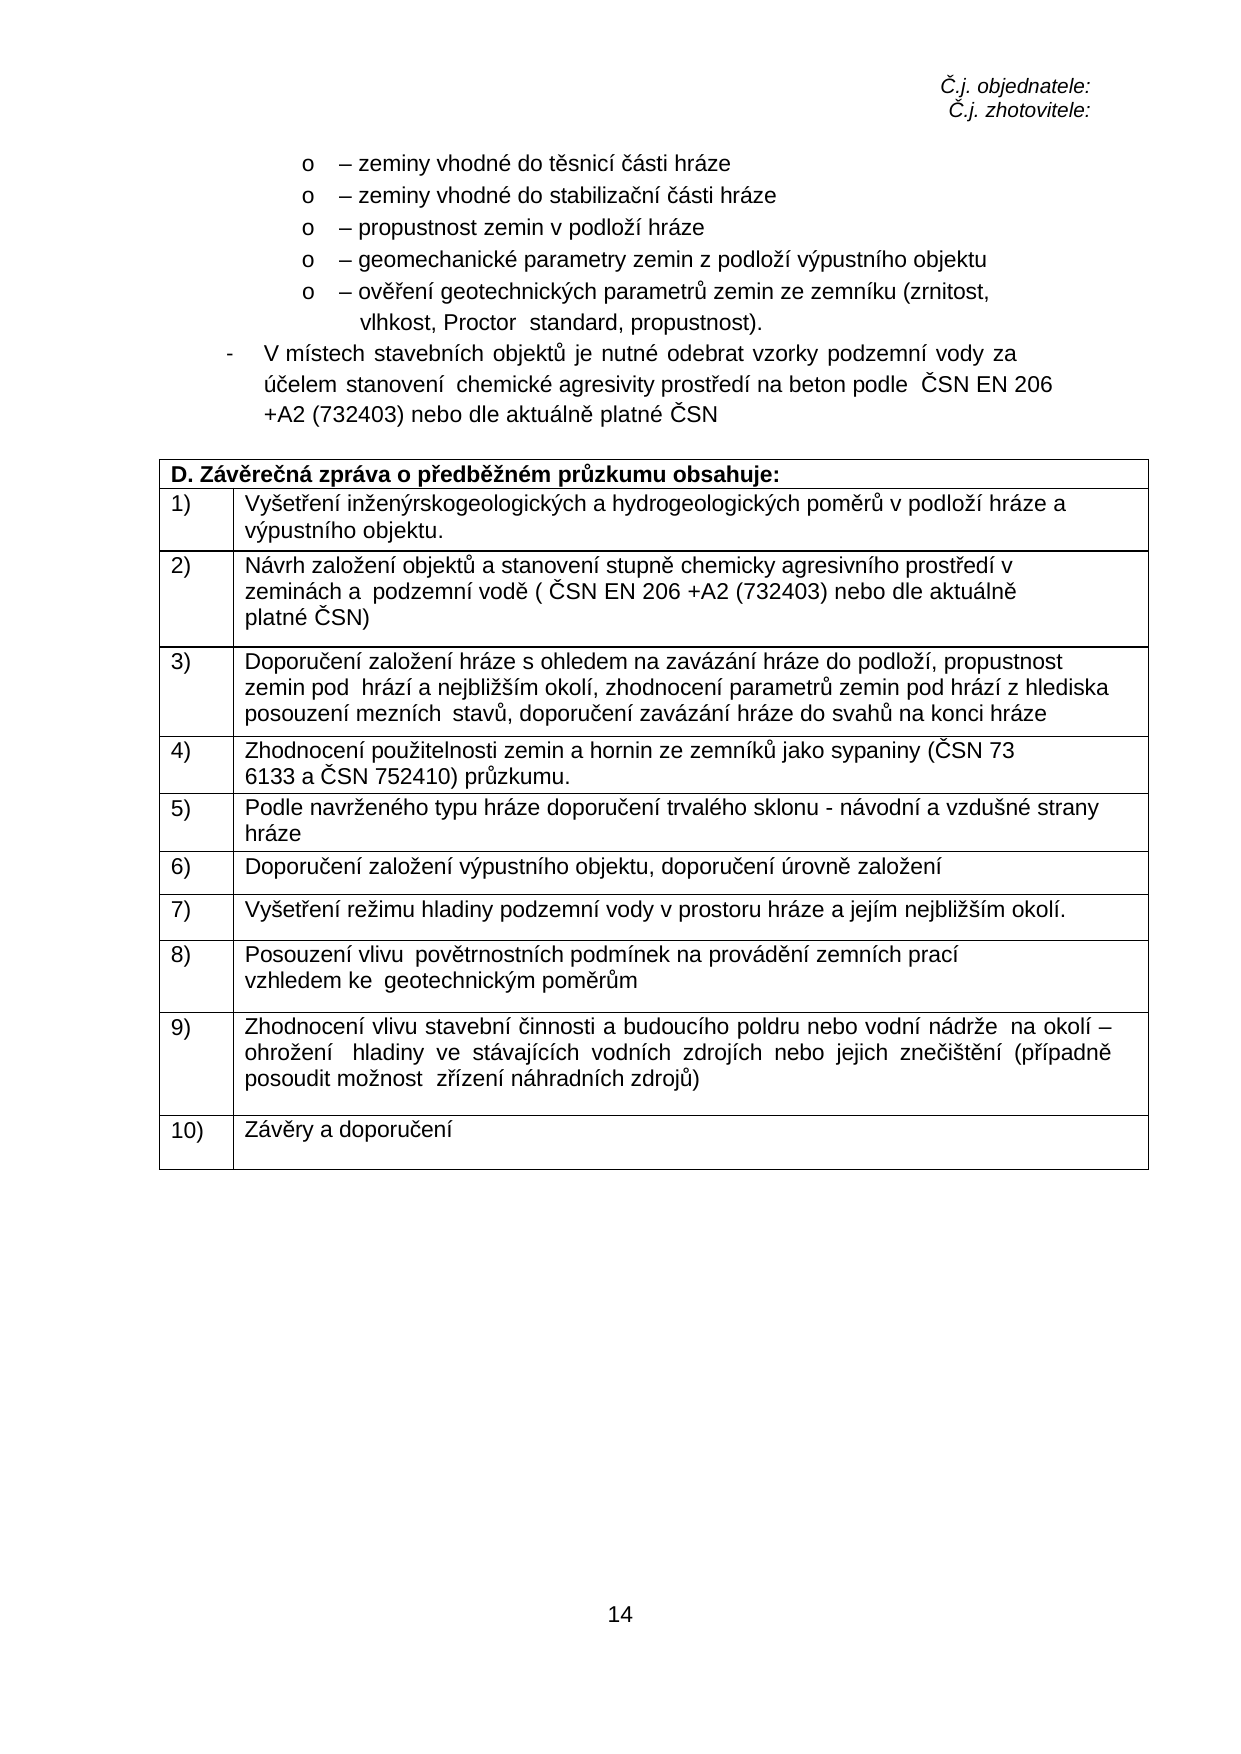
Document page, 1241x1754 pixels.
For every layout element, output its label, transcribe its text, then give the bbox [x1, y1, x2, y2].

table_cell 2) [160, 552, 233, 646]
table_cell Vyšetření režimu hladiny podzemní vody v prostoru hráze a jejím nejbližším okolí. [234, 895, 1148, 939]
table_cell Doporučení založení výpustního objektu, doporučení úrovně založení [234, 852, 1148, 894]
list V místech stavebních objektů je nutné odebrat vzorky podzemní vody za účelem stanovení chemické agresivity prostředí na beton podle ČSN EN 206 +A2 (732403) nebo dle aktuálně platné ČSN [226, 339, 1066, 427]
table_cell 8) [160, 941, 233, 1012]
list – ověření geotechnických parametrů zemin ze zemníku (zrnitost, vlhkost, Proctor standard, propustnost). [301, 278, 1024, 335]
table_cell 5) [160, 794, 233, 851]
table_cell Zhodnocení použitelnosti zemin a hornin ze zemníků jako sypaniny (ČSN 73 6133 a ČSN 752410) průzkumu. [234, 737, 1148, 792]
table_cell Vyšetření inženýrskogeologických a hydrogeologických poměrů v podloží hráze a výpustního objektu. [234, 489, 1148, 550]
table_cell 3) [160, 648, 233, 736]
table_cell 1) [160, 489, 233, 550]
table_cell 10) [160, 1116, 233, 1169]
table_cell 9) [160, 1013, 233, 1115]
table_cell Zhodnocení vlivu stavební činnosti a budoucího poldru nebo vodní nádrže na okolí – ohrožení hladiny ve stávajících vodních zdrojích nebo jejich znečištění (případně posoudit možnost zřízení náhradních zdrojů) [234, 1013, 1148, 1115]
table_cell Závěry a doporučení [234, 1116, 1148, 1169]
table_header D. Závěrečná zpráva o předběžném průzkumu obsahuje: [160, 460, 1148, 488]
list – zeminy vhodné do těsnicí části hráze [301, 150, 1093, 179]
table_cell 4) [160, 737, 233, 792]
table_cell 6) [160, 852, 233, 894]
list – zeminy vhodné do stabilizační části hráze [301, 182, 1093, 211]
table_cell Podle navrženého typu hráze doporučení trvalého sklonu - návodní a vzdušné strany hráze [234, 794, 1148, 851]
table_cell Návrh založení objektů a stanovení stupně chemicky agresivního prostředí v zeminách a podzemní vodě ( ČSN EN 206 +A2 (732403) nebo dle aktuálně platné ČSN) [234, 552, 1148, 646]
table_cell Doporučení založení hráze s ohledem na zavázání hráze do podloží, propustnost zemin pod hrází a nejbližším okolí, zhodnocení parametrů zemin pod hrází z hlediska posouzení mezních stavů, doporučení zavázání hráze do svahů na konci hráze [234, 648, 1148, 736]
table_cell Posouzení vlivu povětrnostních podmínek na provádění zemních prací vzhledem ke geotechnickým poměrům [234, 941, 1148, 1012]
table_cell 7) [160, 895, 233, 939]
list – propustnost zemin v podloží hráze [301, 214, 1093, 242]
list – geomechanické parametry zemin z podloží výpustního objektu [301, 246, 1093, 274]
